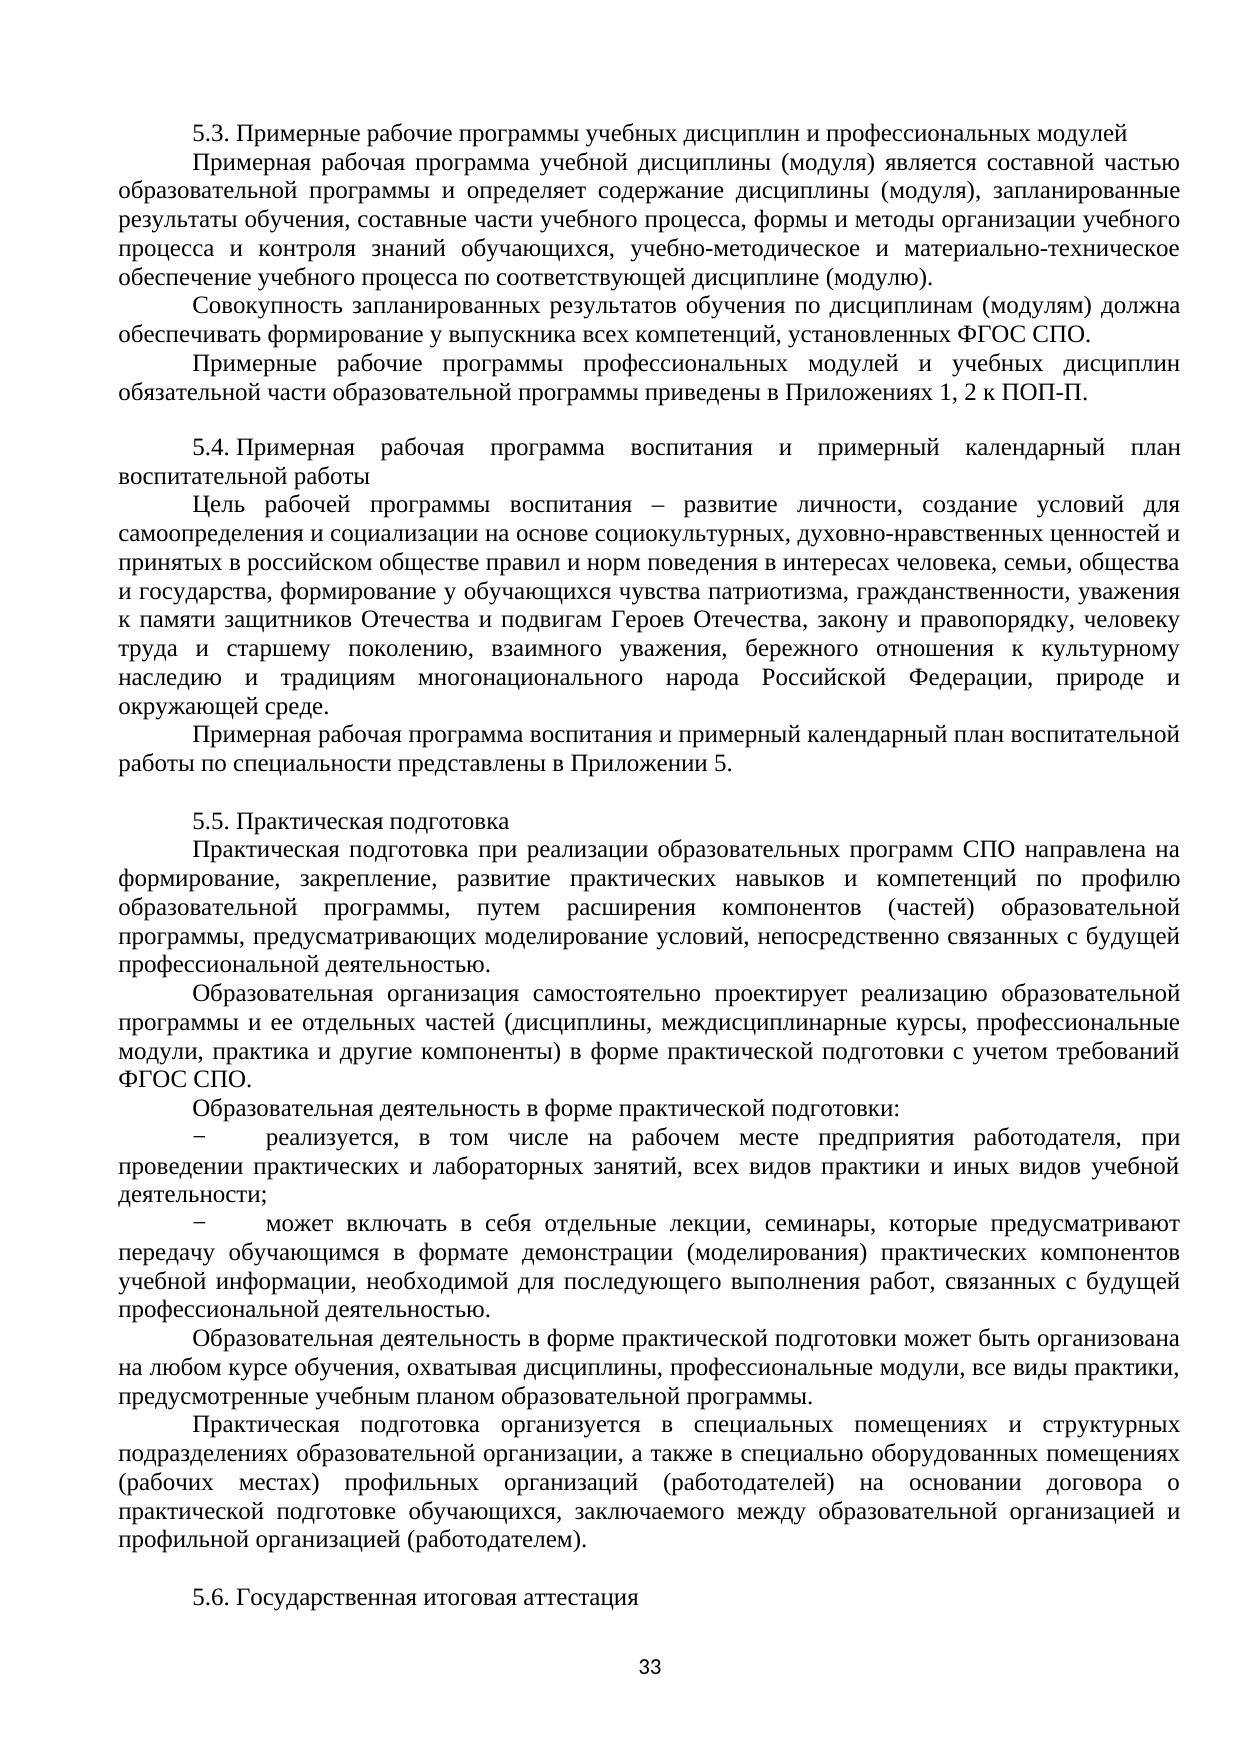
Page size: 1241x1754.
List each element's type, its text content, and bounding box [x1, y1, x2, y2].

text Образовательная организация самостоятельно проектирует реализацию образовательной программы и ее отдельных частей (дисциплины, междисциплинарные курсы, профессиональные модули, практика и другие компоненты) в форме практической подготовки с учетом требований ФГОС СПО. [118, 978, 1181, 1093]
list реализуется, в том числе на рабочем месте предприятия работодателя, при проведении практических и лабораторных занятий, всех видов практики и иных видов учебной деятельности; [118, 1122, 1181, 1208]
text Практическая подготовка организуется в специальных помещениях и структурных подразделениях образовательной организации, а также в специально оборудованных помещениях (рабочих местах) профильных организаций (работодателей) на основании договора о практической подготовке обучающихся, заключаемого между образовательной организацией и профильной организацией (работодателем). [118, 1409, 1181, 1553]
text Примерная рабочая программа учебной дисциплины (модуля) является составной частью образовательной программы и определяет содержание дисциплины (модуля), запланированные результаты обучения, составные части учебного процесса, формы и методы организации учебного процесса и контроля знаний обучающихся, учебно-методическое и материально-техническое обеспечение учебного процесса по соответствующей дисциплине (модулю). [118, 147, 1181, 291]
text Образовательная деятельность в форме практической подготовки может быть организована на любом курсе обучения, охватывая дисциплины, профессиональные модули, все виды практики, предусмотренные учебным планом образовательной программы. [118, 1323, 1181, 1409]
list может включать в себя отдельные лекции, семинары, которые предусматривают передачу обучающимся в формате демонстрации (моделирования) практических компонентов учебной информации, необходимой для последующего выполнения работ, связанных с будущей профессиональной деятельностью. [118, 1208, 1181, 1323]
text Совокупность запланированных результатов обучения по дисциплинам (модулям) должна обеспечивать формирование у выпускника всех компетенций, установленных ФГОС СПО. [118, 291, 1181, 348]
text Цель рабочей программы воспитания – развитие личности, создание условий для самоопределения и социализации на основе социокультурных, духовно-нравственных ценностей и принятых в российском обществе правил и норм поведения в интересах человека, семьи, общества и государства, формирование у обучающихся чувства патриотизма, гражданственности, уважения к памяти защитников Отечества и подвигам Героев Отечества, закону и правопорядку, человеку труда и старшему поколению, взаимного уважения, бережного отношения к культурному наследию и традициям многонационального народа Российской Федерации, природе и окружающей среде. [118, 489, 1181, 719]
text 5.4. Примерная рабочая программа воспитания и примерный календарный план воспитательной работы [118, 432, 1181, 489]
text 5.3. Примерные рабочие программы учебных дисциплин и профессиональных модулей [118, 118, 1181, 147]
text 5.5. Практическая подготовка [118, 806, 1181, 834]
text Практическая подготовка при реализации образовательных программ СПО направлена на формирование, закрепление, развитие практических навыков и компетенций по профилю образовательной программы, путем расширения компонентов (частей) образовательной программы, предусматривающих моделирование условий, непосредственно связанных с будущей профессиональной деятельностью. [118, 834, 1181, 978]
text Примерные рабочие программы профессиональных модулей и учебных дисциплин обязательной части образовательной программы приведены в Приложениях 1, 2 к ПОП-П. [118, 348, 1181, 406]
text Примерная рабочая программа воспитания и примерный календарный план воспитательной работы по специальности представлены в Приложении 5. [118, 719, 1181, 777]
text Образовательная деятельность в форме практической подготовки: [118, 1093, 1181, 1122]
text 5.6. Государственная итоговая аттестация [118, 1582, 1181, 1611]
